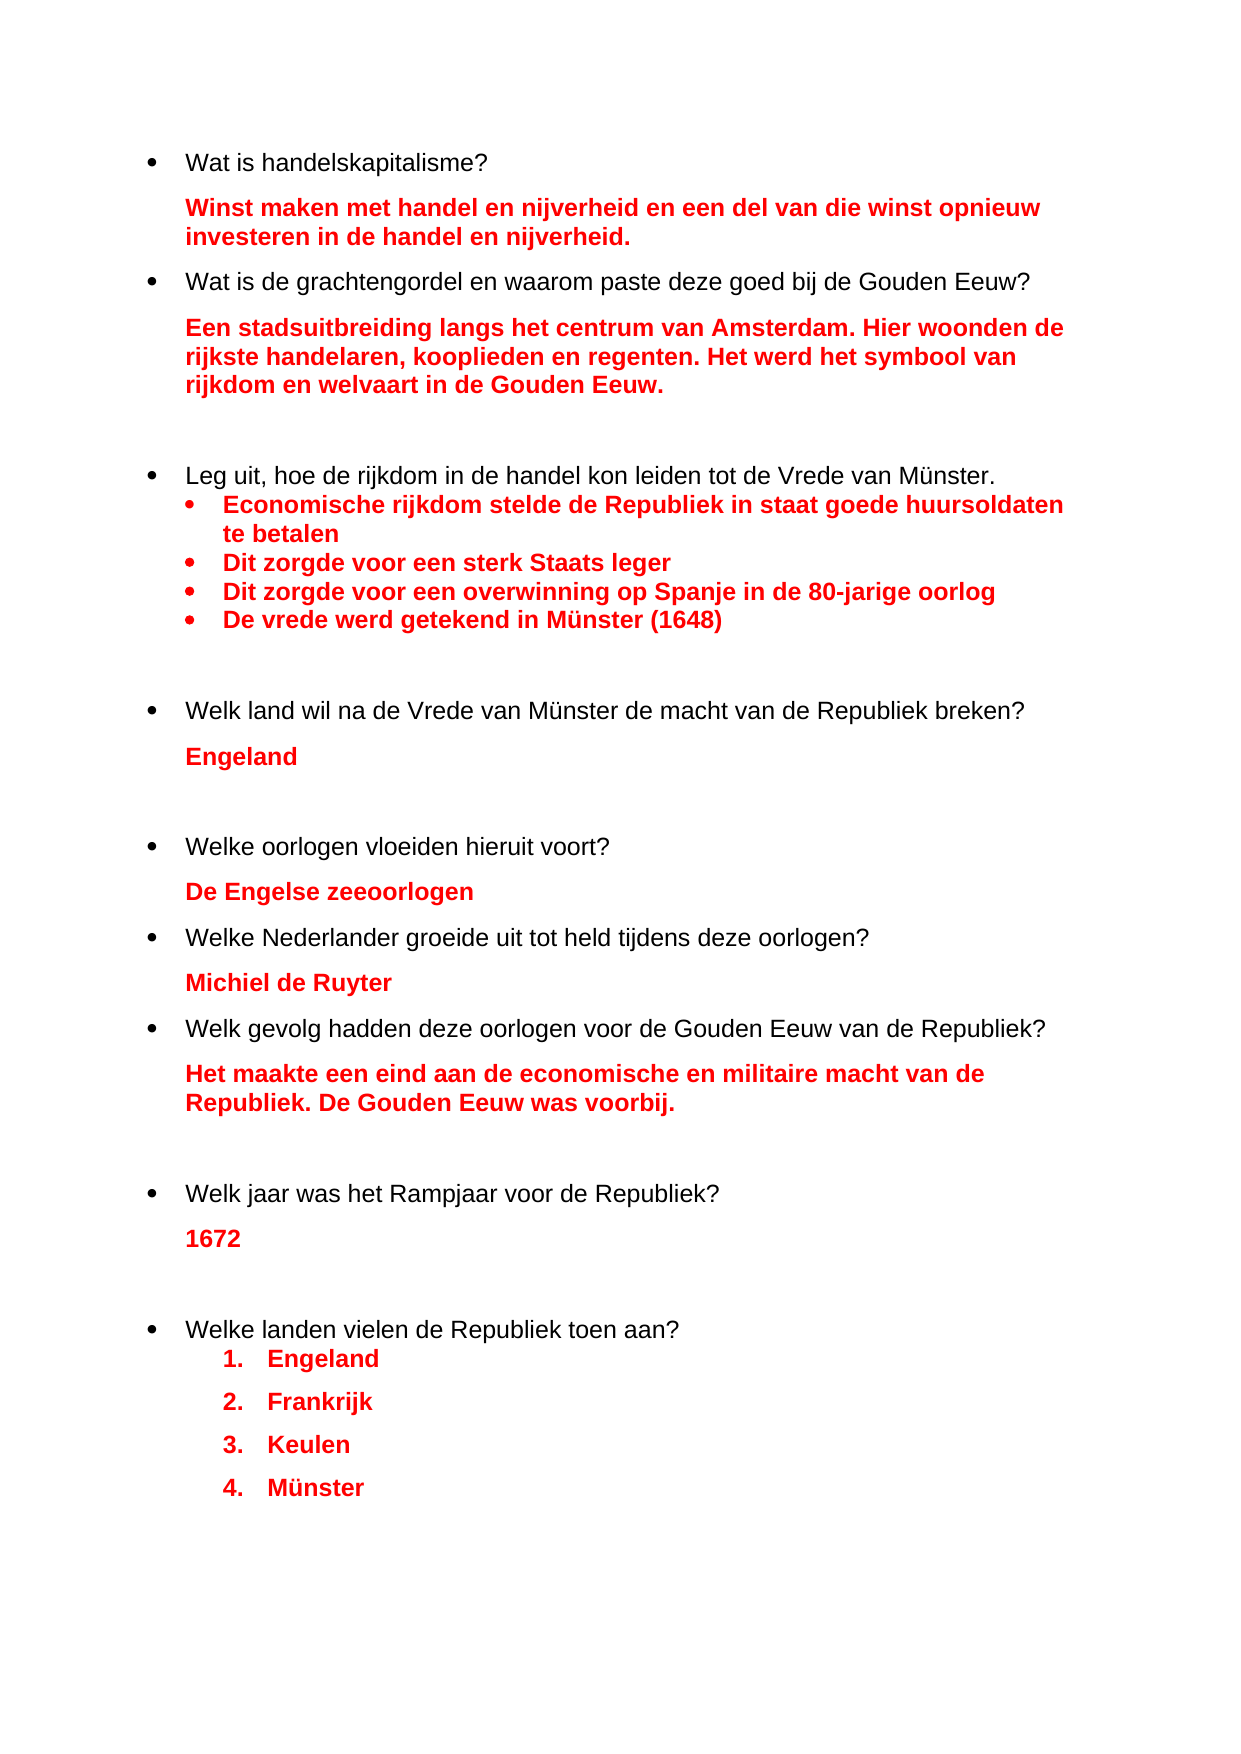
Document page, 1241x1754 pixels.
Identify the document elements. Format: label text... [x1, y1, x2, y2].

list Welk gevolg hadden deze oorlogen voor de Gouden Eeuw van de Republiek? [148, 1014, 1093, 1043]
list Welke landen vielen de Republiek toen aan? [148, 1315, 1093, 1344]
text De Engelse zeeoorlogen [185, 877, 1093, 906]
list Wat is handelskapitalisme? [148, 148, 1093, 176]
text 1672 [185, 1224, 1093, 1253]
list De vrede werd getekend in Münster (1648) [185, 605, 1093, 634]
list Welke Nederlander groeide uit tot held tijdens deze oorlogen? [148, 923, 1093, 952]
text Het maakte een eind aan de economische en militaire macht van de Republiek. De Gouden Eeuw was voorbij. [185, 1059, 1093, 1117]
list Engeland [223, 1344, 1093, 1373]
text Winst maken met handel en nijverheid en een del van die winst opnieuw investeren in de handel en nijverheid. [185, 193, 1093, 251]
list Keulen [223, 1430, 1093, 1459]
text Michiel de Ruyter [148, 968, 1093, 997]
list Welk jaar was het Rampjaar voor de Republiek? [148, 1179, 1093, 1208]
list Dit zorgde voor een overwinning op Spanje in de 80-jarige oorlog [185, 576, 1093, 605]
list Leg uit, hoe de rijkdom in de handel kon leiden tot de Vrede van Münster. [148, 461, 1093, 490]
text Een stadsuitbreiding langs het centrum van Amsterdam. Hier woonden de rijkste handelaren, kooplieden en regenten. Het werd het symbool van rijkdom en welvaart in de Gouden Eeuw. [185, 313, 1093, 399]
list Münster [223, 1473, 1093, 1502]
list Frankrijk [223, 1387, 1093, 1416]
text Engeland [185, 742, 1093, 771]
list Wat is de grachtengordel en waarom paste deze goed bij de Gouden Eeuw? [148, 267, 1093, 296]
list Economische rijkdom stelde de Republiek in staat goede huursoldaten te betalen [185, 490, 1093, 548]
list Dit zorgde voor een sterk Staats leger [185, 548, 1093, 576]
list Welk land wil na de Vrede van Münster de macht van de Republiek breken? [148, 696, 1093, 725]
list Welke oorlogen vloeiden hieruit voort? [148, 832, 1093, 861]
